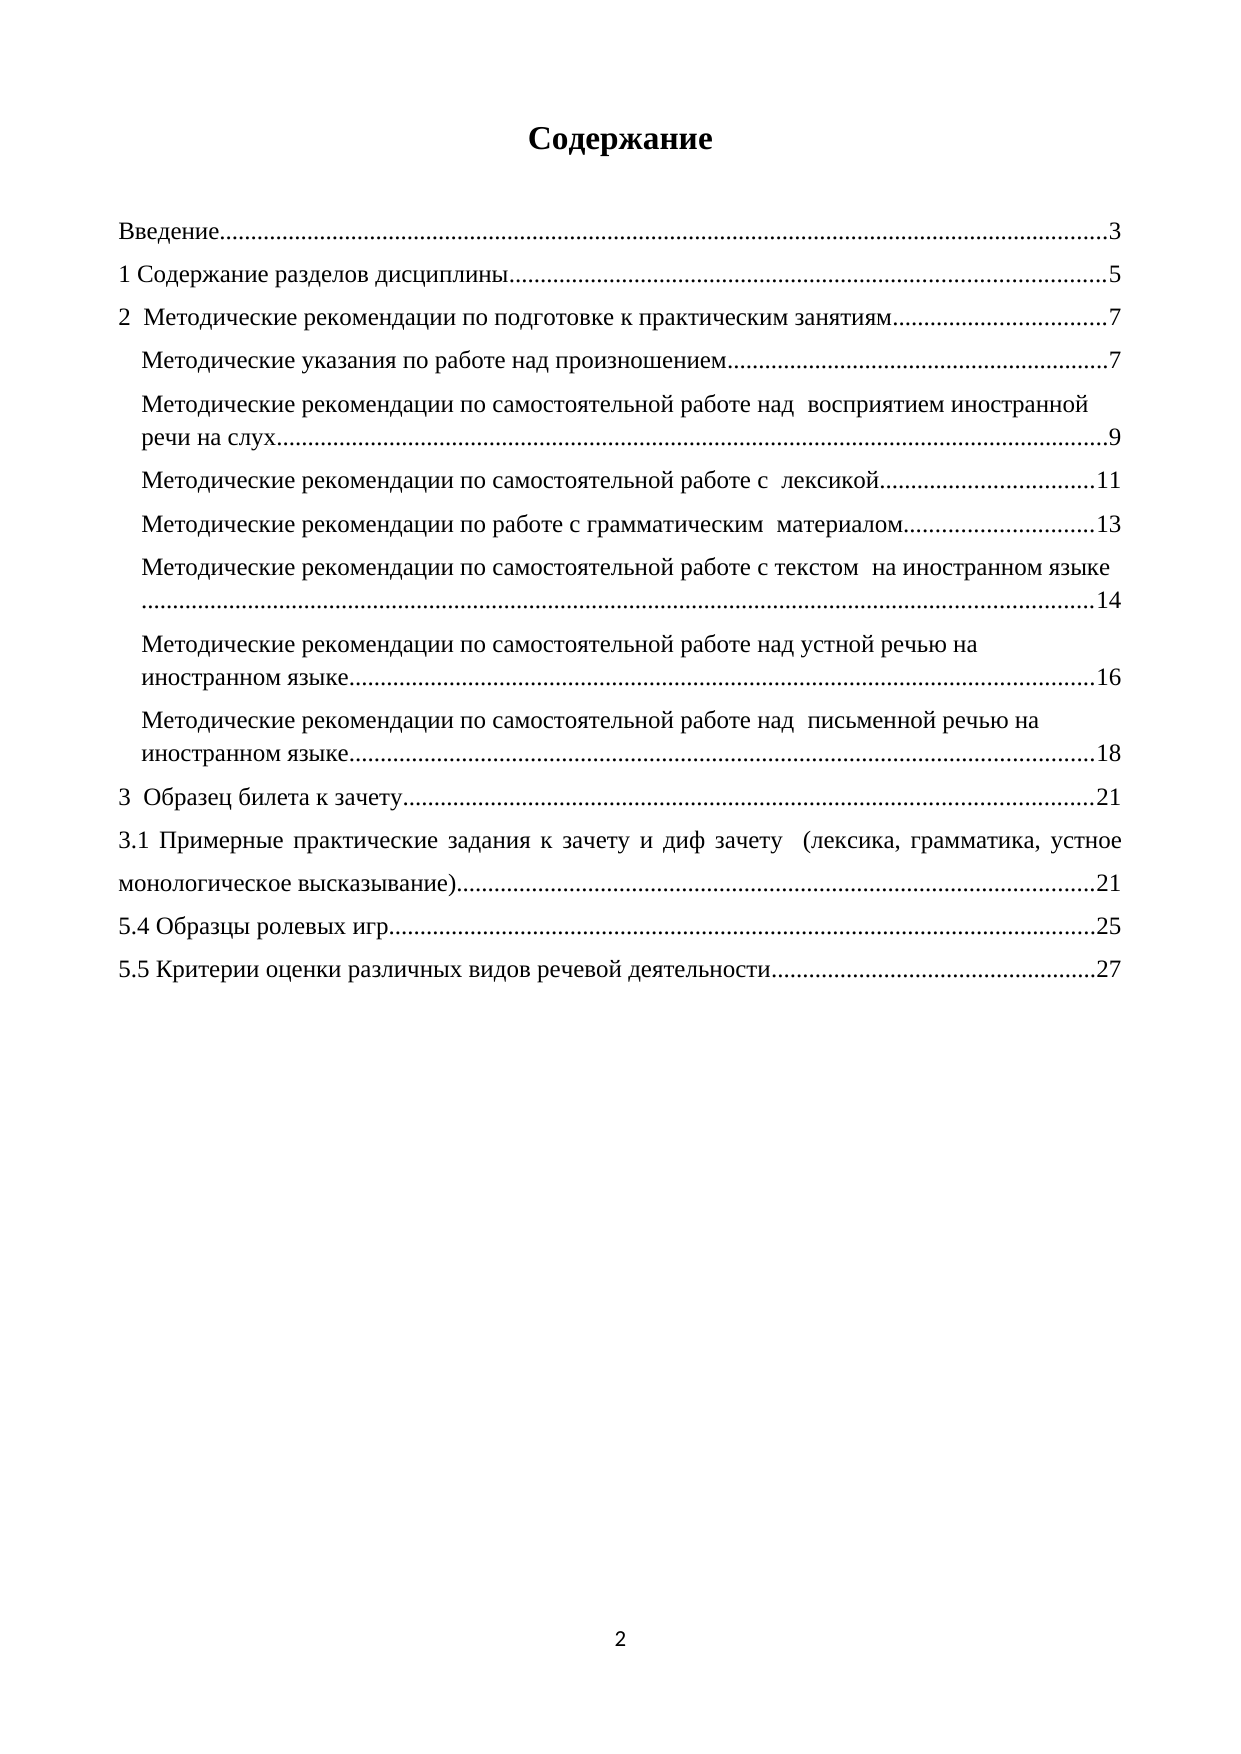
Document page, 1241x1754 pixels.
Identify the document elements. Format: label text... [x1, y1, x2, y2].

text Содержание [118, 118, 1122, 156]
